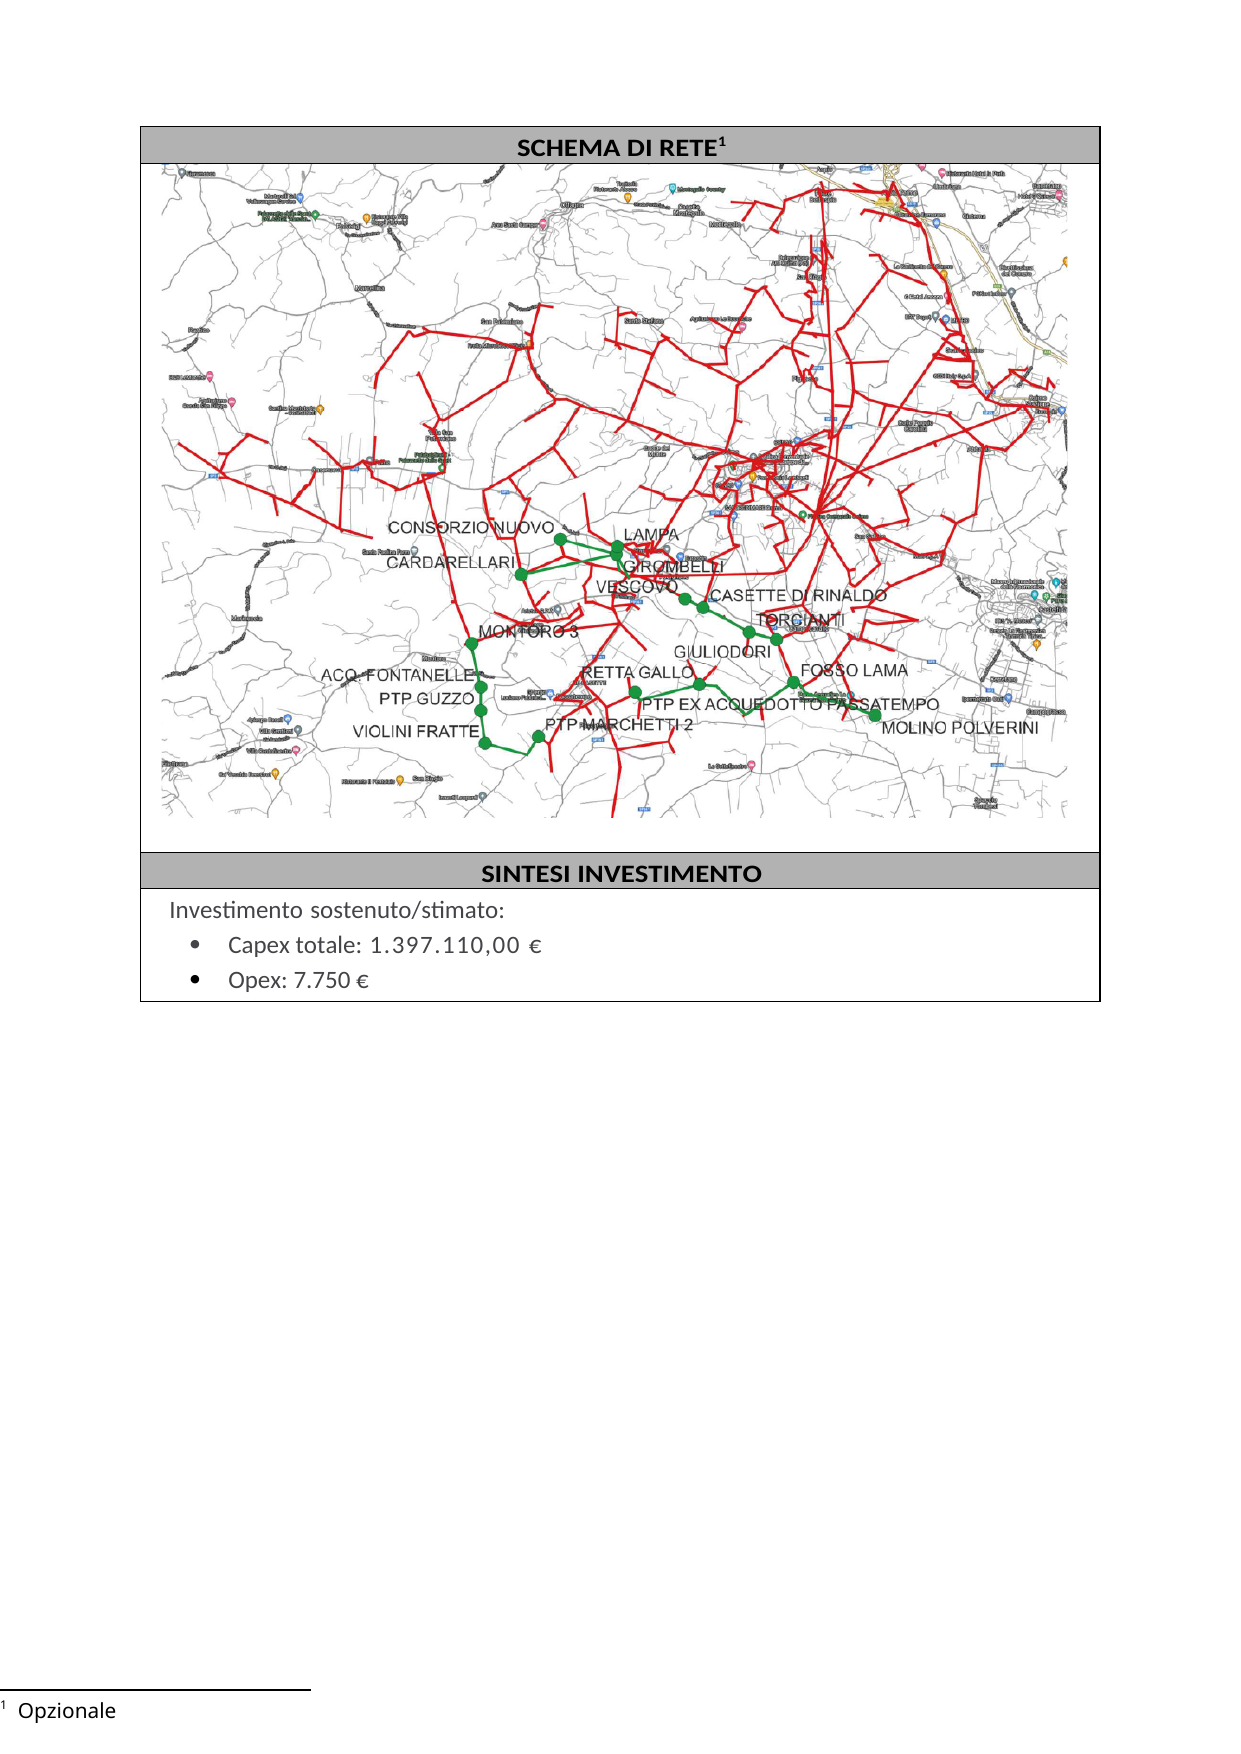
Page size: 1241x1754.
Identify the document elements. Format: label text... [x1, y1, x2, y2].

table_header SCHEMA DI RETE [141, 127, 1099, 163]
picture [161, 164, 1068, 818]
table_cell SINTESI INVESTIMENTO [141, 853, 1099, 888]
table_cell Investimento sostenuto/stimato: Capex totale: 1.397.110,00 € Opex: 7.750 € [141, 889, 1099, 1001]
table_cell [141, 164, 1099, 852]
